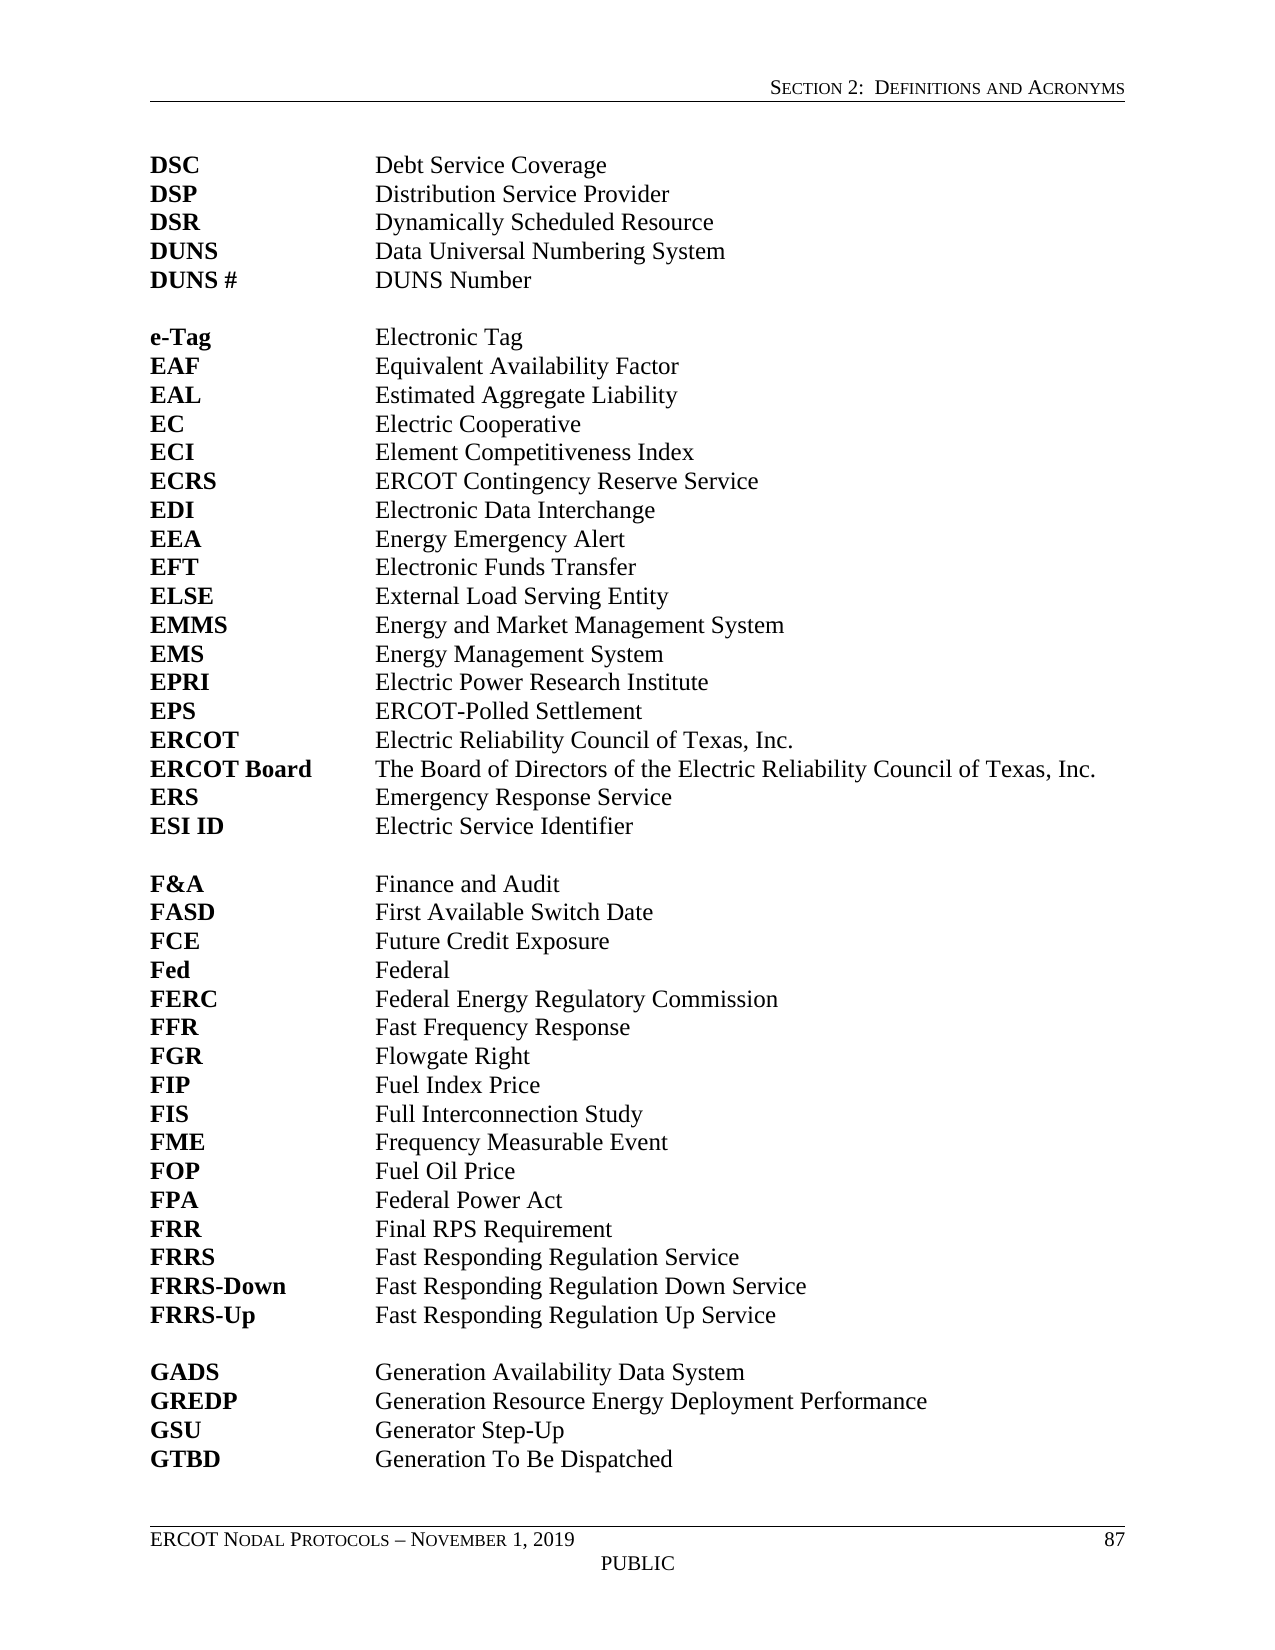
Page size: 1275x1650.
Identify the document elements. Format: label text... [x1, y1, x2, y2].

text EEA Energy Emergency Alert [150, 524, 1125, 552]
text FFR Fast Frequency Response [150, 1012, 1125, 1041]
text F&A Finance and Audit [150, 869, 1125, 897]
text FRRS-Up Fast Responding Regulation Up Service [150, 1300, 1125, 1329]
text ERCOT Electric Reliability Council of Texas, Inc. [150, 725, 1125, 754]
text EMMS Energy and Market Management System [150, 610, 1125, 639]
text EMS Energy Management System [150, 639, 1125, 667]
text DSP Distribution Service Provider [150, 179, 1125, 207]
text FRRS-Down Fast Responding Regulation Down Service [150, 1271, 1125, 1300]
text GREDP Generation Resource Energy Deployment Performance [150, 1386, 1125, 1415]
text FCE Future Credit Exposure [150, 926, 1125, 955]
text ECI Element Competitiveness Index [150, 437, 1125, 466]
text GSU Generator Step-Up [150, 1415, 1125, 1444]
text ECRS ERCOT Contingency Reserve Service [150, 466, 1125, 495]
text FERC Federal Energy Regulatory Commission [150, 984, 1125, 1012]
text GTBD Generation To Be Dispatched [150, 1444, 1125, 1472]
text FME Frequency Measurable Event [150, 1127, 1125, 1156]
text DUNS # DUNS Number [150, 265, 1125, 294]
text FOP Fuel Oil Price [150, 1156, 1125, 1185]
text FPA Federal Power Act [150, 1185, 1125, 1214]
text FRRS Fast Responding Regulation Service [150, 1242, 1125, 1271]
text EFT Electronic Funds Transfer [150, 552, 1125, 581]
text ELSE External Load Serving Entity [150, 581, 1125, 610]
text EPS ERCOT-Polled Settlement [150, 696, 1125, 725]
text ERCOT Board The Board of Directors of the Electric Reliability Council of Texas, Inc. [150, 754, 1125, 782]
text EC Electric Cooperative [150, 409, 1125, 437]
text GADS Generation Availability Data System [150, 1357, 1125, 1386]
text DSR Dynamically Scheduled Resource [150, 207, 1125, 236]
text EDI Electronic Data Interchange [150, 495, 1125, 524]
text FGR Flowgate Right [150, 1041, 1125, 1070]
text e-Tag Electronic Tag [150, 322, 1125, 351]
text Fed Federal [150, 955, 1125, 984]
text ESI ID Electric Service Identifier [150, 811, 1125, 840]
text DSC Debt Service Coverage [150, 150, 1125, 179]
text EAL Estimated Aggregate Liability [150, 380, 1125, 409]
text FIP Fuel Index Price [150, 1070, 1125, 1099]
text EAF Equivalent Availability Factor [150, 351, 1125, 380]
text FASD First Available Switch Date [150, 897, 1125, 926]
text FIS Full Interconnection Study [150, 1099, 1125, 1127]
text EPRI Electric Power Research Institute [150, 667, 1125, 696]
text ERS Emergency Response Service [150, 782, 1125, 811]
text FRR Final RPS Requirement [150, 1214, 1125, 1242]
text DUNS Data Universal Numbering System [150, 236, 1125, 265]
